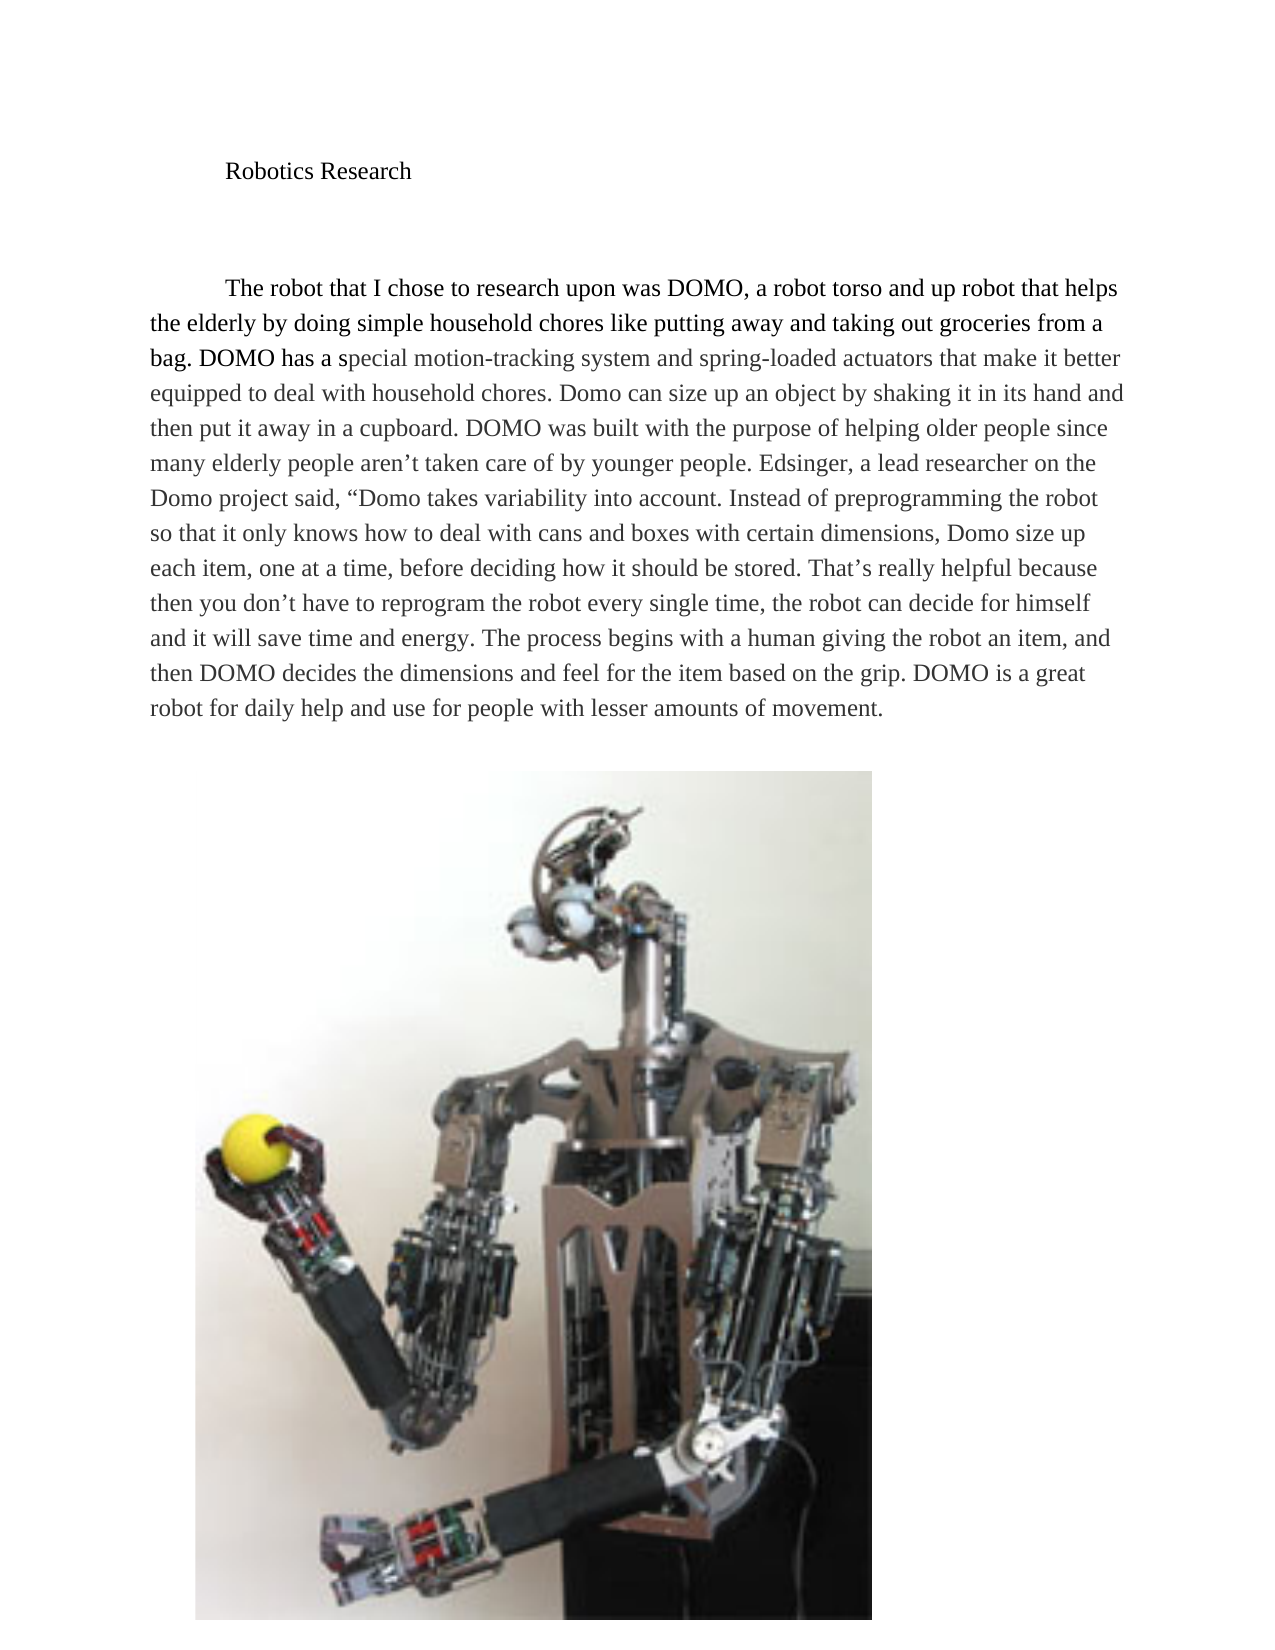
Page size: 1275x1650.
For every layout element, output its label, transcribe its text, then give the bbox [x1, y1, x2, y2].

text Robotics Research [150, 150, 1125, 185]
text The robot that I chose to research upon was DOMO, a robot torso and up robot that helps the elderly by doing simple household chores like putting away and taking out groceries from a bag. DOMO has a special motion-tracking system and spring-loaded actuators that make it better equipped to deal with household chores. Domo can size up an object by shaking it in its hand and then put it away in a cupboard. DOMO was built with the purpose of helping older people since many elderly people aren’t taken care of by younger people. Edsinger, a lead researcher on the Domo project said, “Domo takes variability into account. Instead of preprogramming the robot so that it only knows how to deal with cans and boxes with certain dimensions, Domo size up each item, one at a time, before deciding how it should be stored. That’s really helpful because then you don’t have to reprogram the robot every single time, the robot can decide for himself and it will save time and energy. The process begins with a human giving the robot an item, and then DOMO decides the dimensions and feel for the item based on the grip. DOMO is a great robot for daily help and use for people with lesser amounts of movement. [150, 267, 1125, 722]
picture [195, 771, 872, 1620]
